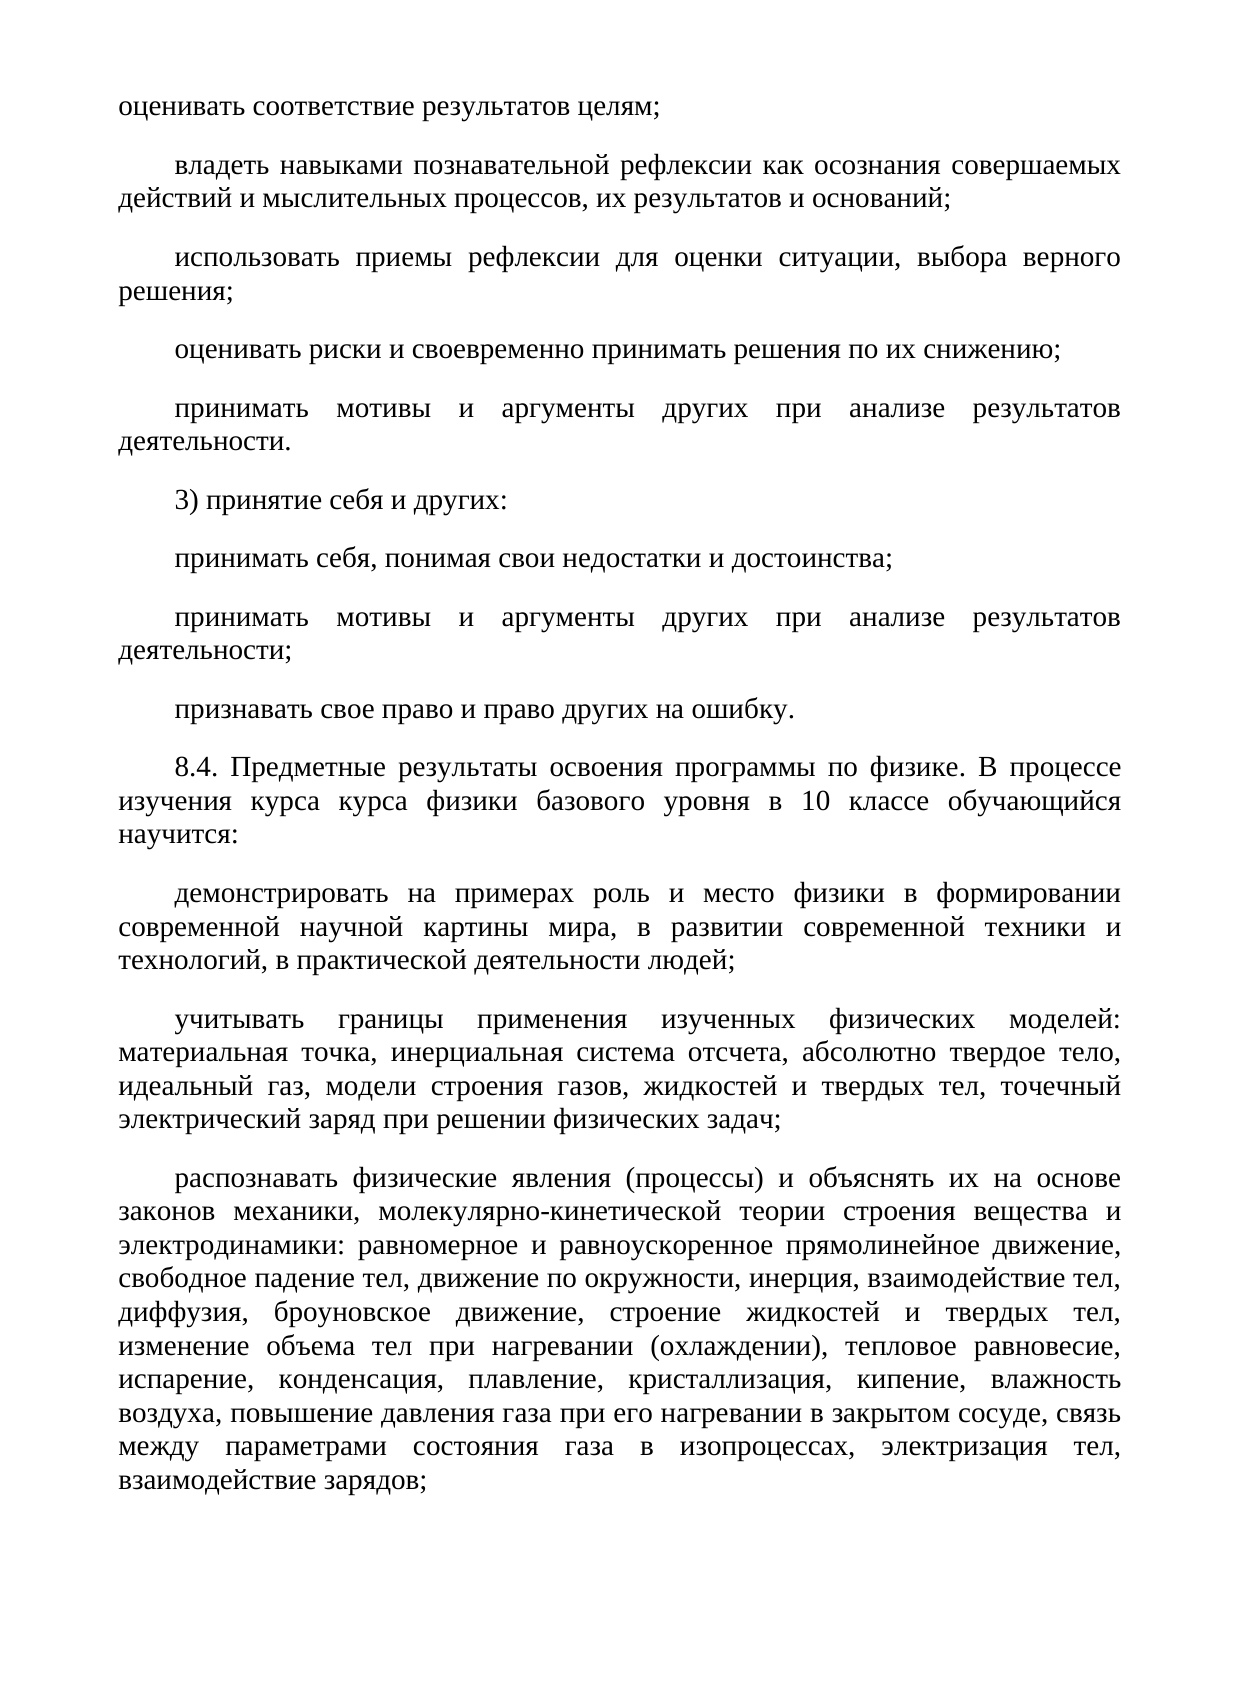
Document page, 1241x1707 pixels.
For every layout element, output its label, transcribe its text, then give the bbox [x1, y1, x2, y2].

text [118, 88, 1122, 122]
text 8.4. Предметные результаты освоения программы по физике. В процессе изучения курса курса физики базового уровня в 10 классе обучающийся научится: [118, 749, 1122, 850]
text принимать мотивы и аргументы других при анализе результатов деятельности; [118, 599, 1122, 666]
text использовать приемы рефлексии для оценки ситуации, выбора верного решения; [118, 239, 1122, 306]
text распознавать физические явления (процессы) и объяснять их на основе законов механики, молекулярно-кинетической теории строения вещества и электродинамики: равномерное и равноускоренное прямолинейное движение, свободное падение тел, движение по окружности, инерция, взаимодействие тел, диффузия, броуновское движение, строение жидкостей и твердых тел, изменение объема тел при нагревании (охлаждении), тепловое равновесие, испарение, конденсация, плавление, кристаллизация, кипение, влажность воздуха, повышение давления газа при его нагревании в закрытом сосуде, связь между параметрами состояния газа в изопроцессах, электризация тел, взаимодействие зарядов; [118, 1160, 1122, 1495]
text признавать свое право и право других на ошибку. [118, 691, 1122, 724]
text принимать себя, понимая свои недостатки и достоинства; [118, 540, 1122, 574]
text оценивать риски и своевременно принимать решения по их снижению; [118, 331, 1122, 365]
text демонстрировать на примерах роль и место физики в формировании современной научной картины мира, в развитии современной техники и технологий, в практической деятельности людей; [118, 875, 1122, 976]
text учитывать границы применения изученных физических моделей: материальная точка, инерциальная система отсчета, абсолютно твердое тело, идеальный газ, модели строения газов, жидкостей и твердых тел, точечный электрический заряд при решении физических задач; [118, 1001, 1122, 1135]
text принимать мотивы и аргументы других при анализе результатов деятельности. [118, 390, 1122, 457]
text владеть навыками познавательной рефлексии как осознания совершаемых действий и мыслительных процессов, их результатов и оснований; [118, 147, 1122, 214]
text 3) принятие себя и других: [118, 482, 1122, 515]
